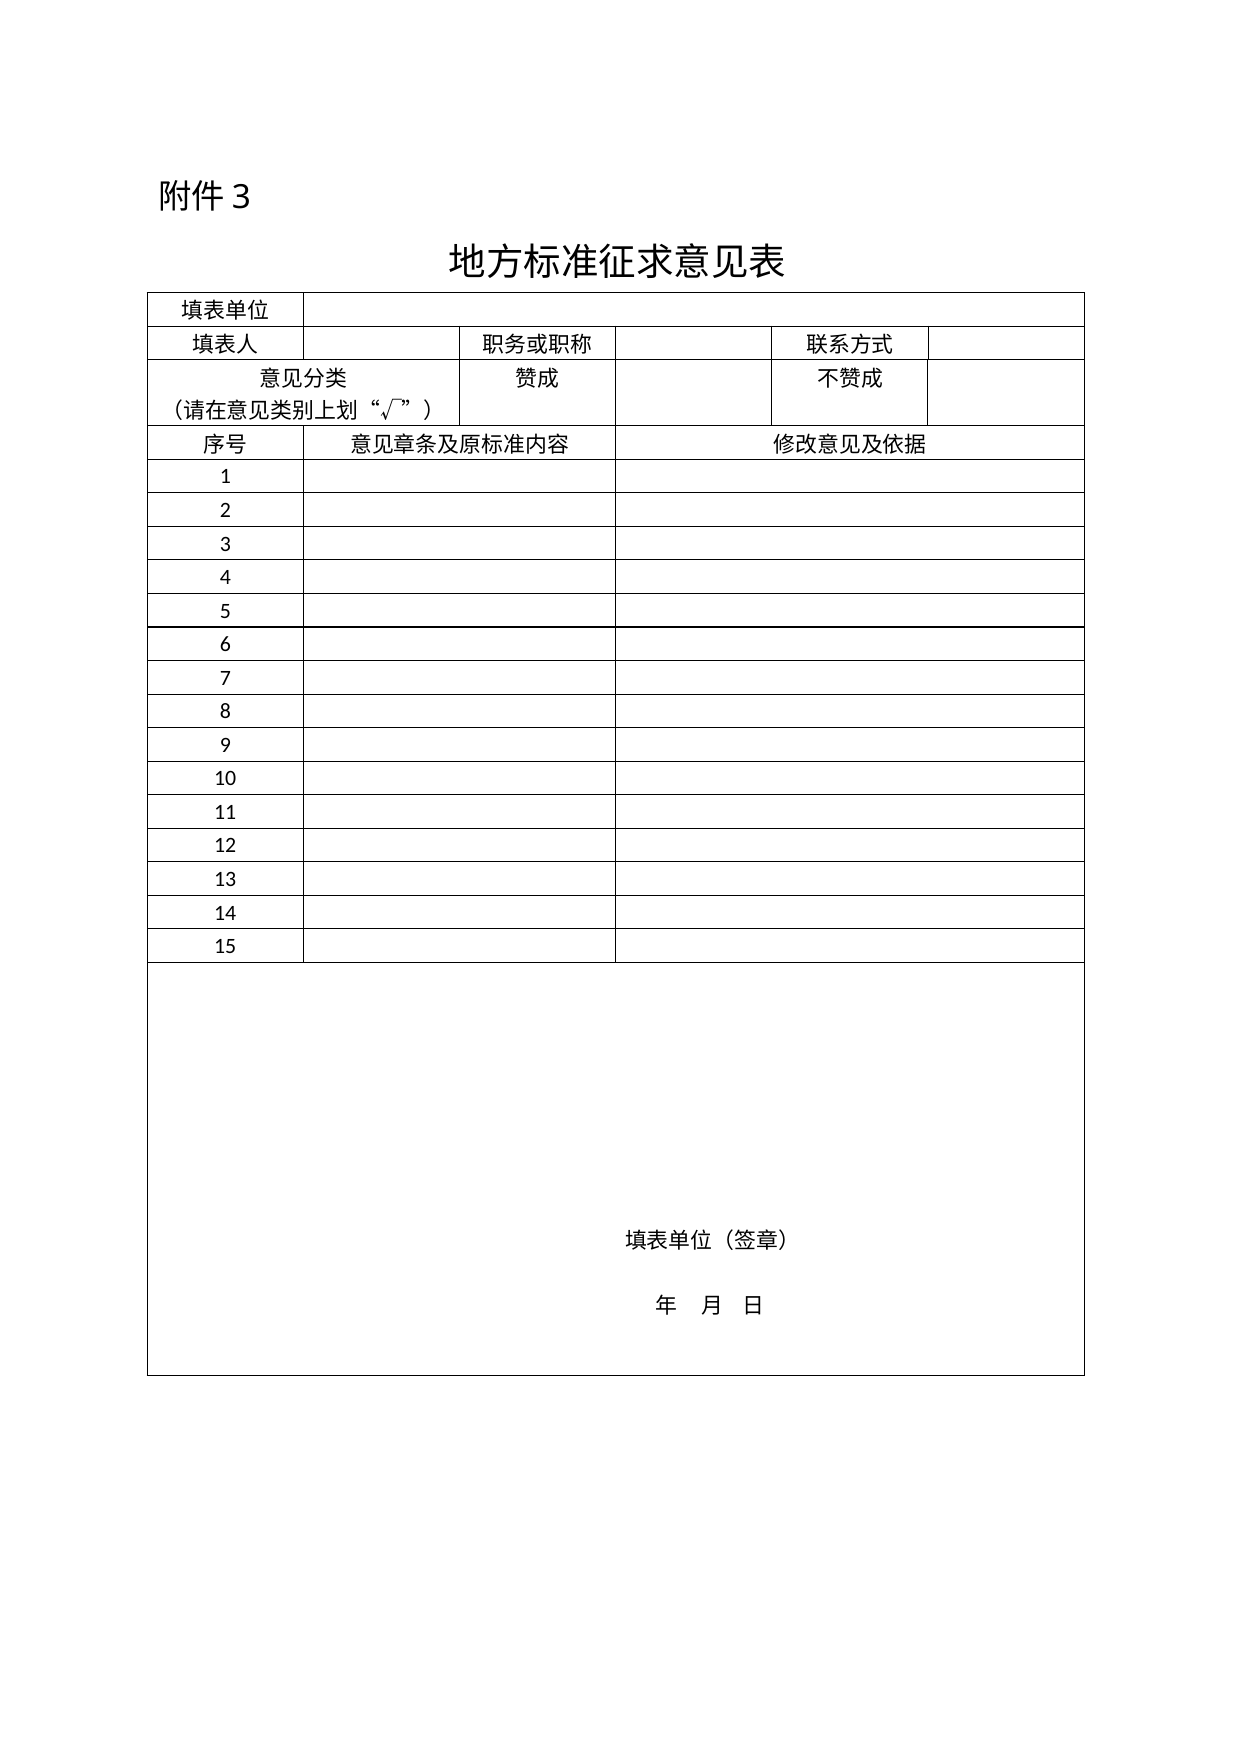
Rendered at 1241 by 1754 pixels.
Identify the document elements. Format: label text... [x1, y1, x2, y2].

table_cell [616, 560, 1084, 593]
table_cell 赞成 [460, 360, 615, 425]
table_cell [304, 460, 615, 492]
table_cell 意见分类 （请在意见类别上划“√”） [148, 360, 459, 425]
table_cell 3 [148, 527, 303, 559]
table_cell [616, 762, 1084, 794]
table_cell [304, 896, 615, 928]
table_cell [616, 862, 1084, 895]
table_cell [304, 929, 615, 962]
table_cell 序号 [148, 426, 303, 459]
table_cell [616, 628, 1084, 660]
table_cell 12 [148, 829, 303, 861]
table_cell 5 [148, 594, 303, 626]
table_cell 填表人 [148, 327, 303, 359]
table_cell [304, 661, 615, 693]
table_cell 6 [148, 628, 303, 660]
table_cell 4 [148, 560, 303, 593]
text 地方标准征求意见表 [158, 227, 1076, 292]
table_cell [304, 493, 615, 526]
table_cell [304, 862, 615, 895]
table_cell [616, 527, 1084, 559]
table_cell [304, 728, 615, 761]
table_cell [616, 929, 1084, 962]
table_cell [929, 327, 1084, 359]
table_cell 不赞成 [772, 360, 927, 425]
table_cell 10 [148, 762, 303, 794]
table_cell [616, 327, 771, 359]
table_cell 填表单位（签章） 年 月 日 [148, 963, 1084, 1375]
table_cell 联系方式 [772, 327, 928, 359]
table_cell [304, 695, 615, 727]
table_cell [304, 762, 615, 794]
table_cell [616, 829, 1084, 861]
table_cell 1 [148, 460, 303, 492]
table_cell [304, 527, 615, 559]
table_header [304, 293, 1084, 326]
text 附件3 [158, 162, 1076, 227]
table_cell 11 [148, 795, 303, 828]
table_cell 意见章条及原标准内容 [304, 426, 615, 459]
table_header 填表单位 [148, 293, 303, 326]
table_cell 13 [148, 862, 303, 895]
table_cell 9 [148, 728, 303, 761]
table_cell 15 [148, 929, 303, 962]
table_cell [616, 493, 1084, 526]
table_cell [304, 594, 615, 626]
table_cell 职务或职称 [460, 327, 615, 359]
table_cell [928, 360, 1084, 425]
table_cell 2 [148, 493, 303, 526]
table_cell 14 [148, 896, 303, 928]
table_cell [304, 829, 615, 861]
table_cell 修改意见及依据 [616, 426, 1084, 459]
table_cell [304, 628, 615, 660]
table_cell [304, 327, 459, 359]
table_cell 8 [148, 695, 303, 727]
table_cell [616, 795, 1084, 828]
table_cell 7 [148, 661, 303, 693]
table_cell [616, 460, 1084, 492]
table_cell [616, 695, 1084, 727]
table_cell [616, 661, 1084, 693]
table_cell [616, 360, 771, 425]
table_cell [616, 594, 1084, 626]
table_cell [616, 896, 1084, 928]
table_cell [304, 795, 615, 828]
table_cell [304, 560, 615, 593]
table_cell [616, 728, 1084, 761]
